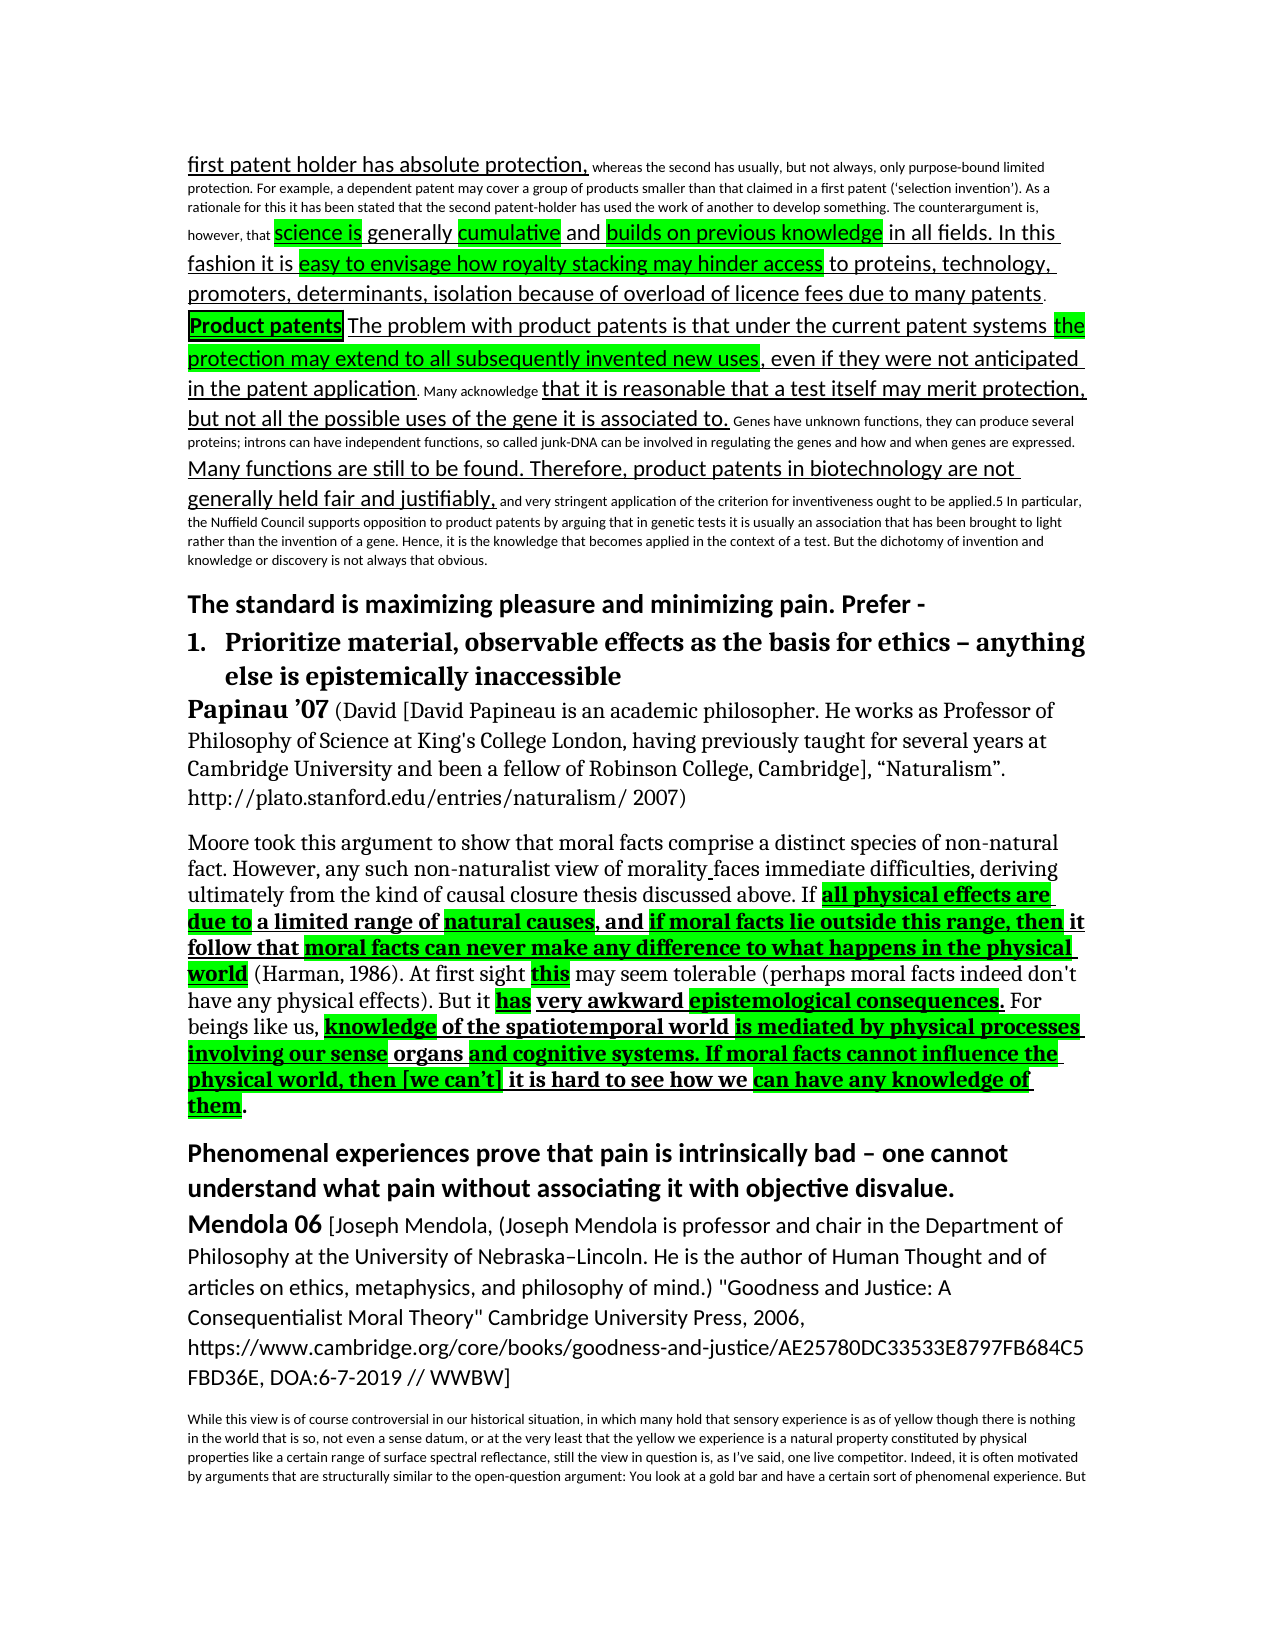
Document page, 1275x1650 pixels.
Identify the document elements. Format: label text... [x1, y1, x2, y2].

subtitle The standard is maximizing pleasure and minimizing pain. Prefer - [187, 587, 1087, 620]
subtitle Prioritize material, observable effects as the basis for ethics – anything else is epistemically inaccessible [187, 627, 1087, 692]
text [187, 150, 1087, 569]
text Mendola 06 [Joseph Mendola, (Joseph Mendola is professor and chair in the Department of Philosophy at the University of Nebraska–Lincoln. He is the author of Human Thought and of articles on ethics, metaphysics, and philosophy of mind.) "Goodness and Justice: A Consequentialist Moral Theory" Cambridge University Press, 2006, https://www.cambridge.org/core/books/goodness-and-justice/AE25780DC33533E8797FB684C5FBD36E, DOA:6-7-2019 // WWBW] [187, 1207, 1087, 1391]
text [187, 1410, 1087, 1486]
text Papinau ’07 (David [David Papineau is an academic philosopher. He works as Professor of Philosophy of Science at King's College London, having previously taught for several years at Cambridge University and been a fellow of Robinson College, Cambridge], “Naturalism”. http://plato.stanford.edu/entries/naturalism/ 2007) [187, 694, 1087, 811]
subtitle Phenomenal experiences prove that pain is intrinsically bad – one cannot understand what pain without associating it with objective disvalue. [187, 1136, 1087, 1205]
text Moore took this argument to show that moral facts comprise a distinct species of non-natural fact. However, any such non-naturalist view of morality faces immediate difficulties, deriving ultimately from the kind of causal closure thesis discussed above. If all physical effects are due to a limited range of natural causes, and if moral facts lie outside this range, then it follow that moral facts can never make any difference to what happens in the physical world (Harman, 1986). At first sight this may seem tolerable (perhaps moral facts indeed don't have any physical effects). But it has very awkward epistemological consequences. For beings like us, knowledge of the spatiotemporal world is mediated by physical processes involving our sense organs and cognitive systems. If moral facts cannot influence the physical world, then [we can’t] it is hard to see how we can have any knowledge of them. [187, 829, 1087, 1119]
